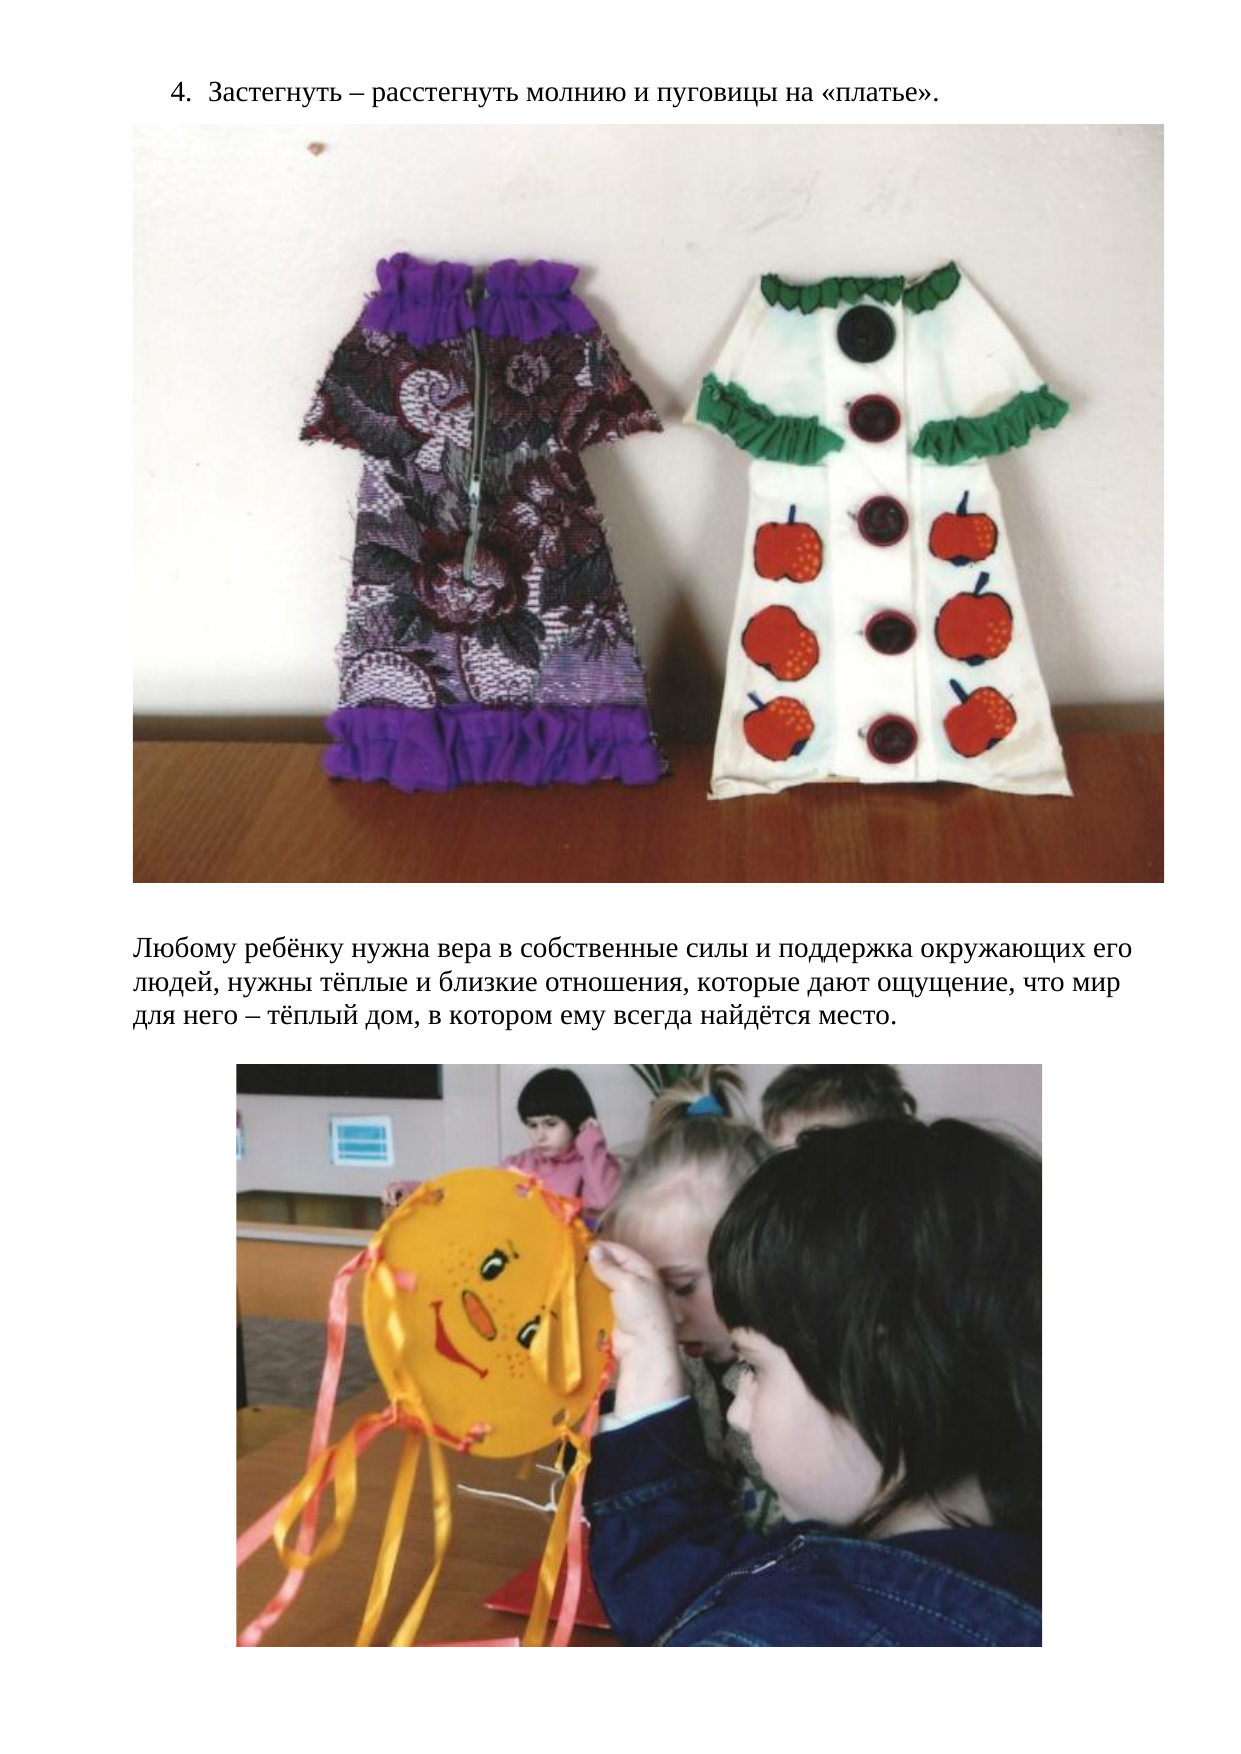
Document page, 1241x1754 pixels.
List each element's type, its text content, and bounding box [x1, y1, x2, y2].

text Любому ребёнку нужна вера в собственные силы и поддержка окружающих его людей, нужны тёплые и близкие отношения, которые дают ощущение, что мир для него – тёплый дом, в котором ему всегда найдётся место. [133, 930, 1167, 1031]
picture [132, 124, 1165, 883]
list Застегнуть – расстегнуть молнию и пуговицы на «платье». [170, 74, 1167, 107]
picture [236, 1064, 1043, 1647]
